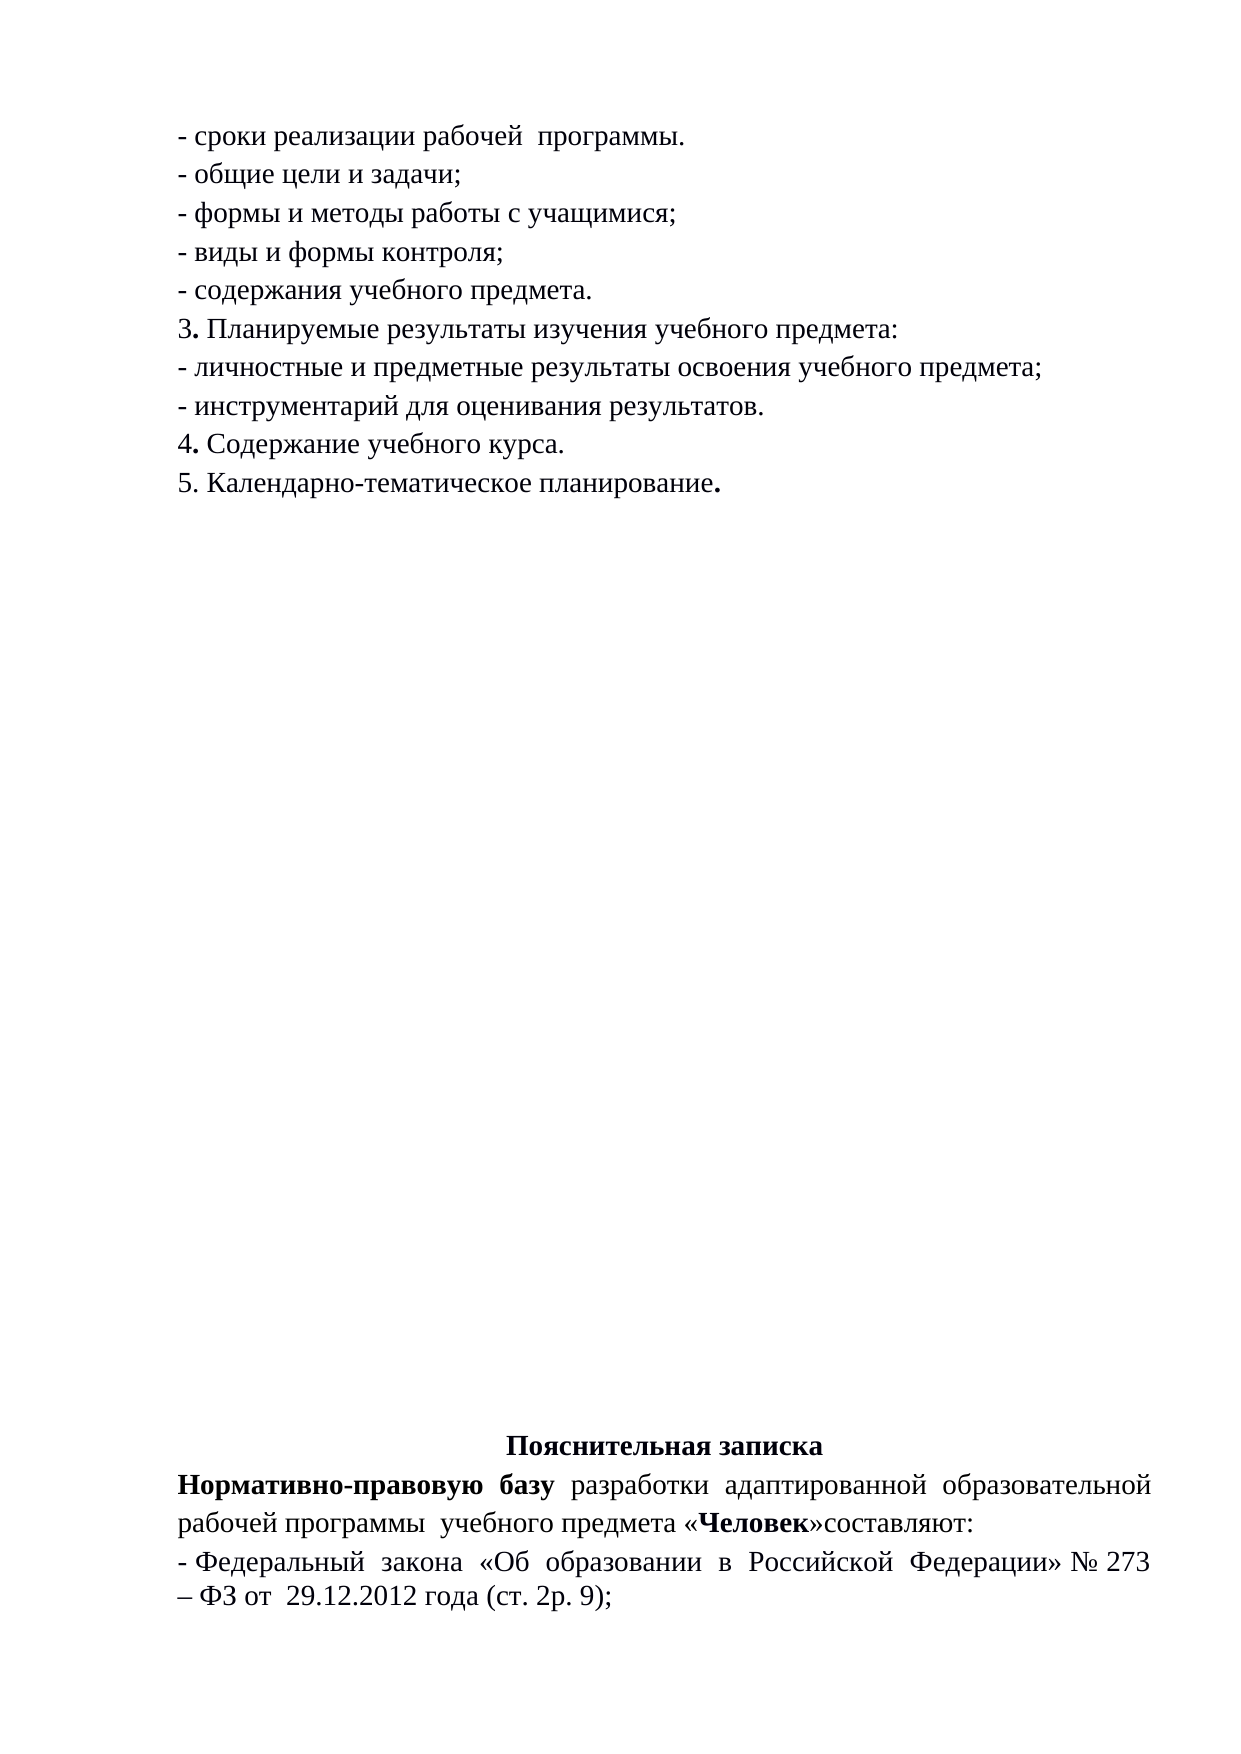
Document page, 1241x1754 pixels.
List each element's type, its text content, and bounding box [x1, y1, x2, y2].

text - инструментарий для оценивания результатов. [177, 388, 1152, 421]
text 3. Планируемые результаты изучения учебного предмета: [177, 311, 1152, 344]
text - виды и формы контроля; [177, 234, 1147, 267]
text - формы и методы работы с учащимися; [177, 195, 1147, 229]
text 4. Содержание учебного курса. [177, 426, 1152, 460]
text - содержания учебного предмета. [177, 272, 1152, 306]
text - общие цели и задачи; [177, 157, 1147, 190]
text Нормативно-правовую базу разработки адаптированной образовательной рабочей программы учебного предмета «Человек»составляют: [177, 1467, 1152, 1539]
text Пояснительная записка [177, 1428, 1152, 1462]
text - Федеральный закона «Об образовании в Российской Федерации» № 273 – ФЗ от 29.12.2012 года (ст. 2р. 9); [177, 1544, 1152, 1611]
text - личностные и предметные результаты освоения учебного предмета; [177, 349, 1152, 383]
text - сроки реализации рабочей программы. [177, 118, 1152, 152]
text 5. Календарно-тематическое планирование. [177, 465, 1152, 498]
